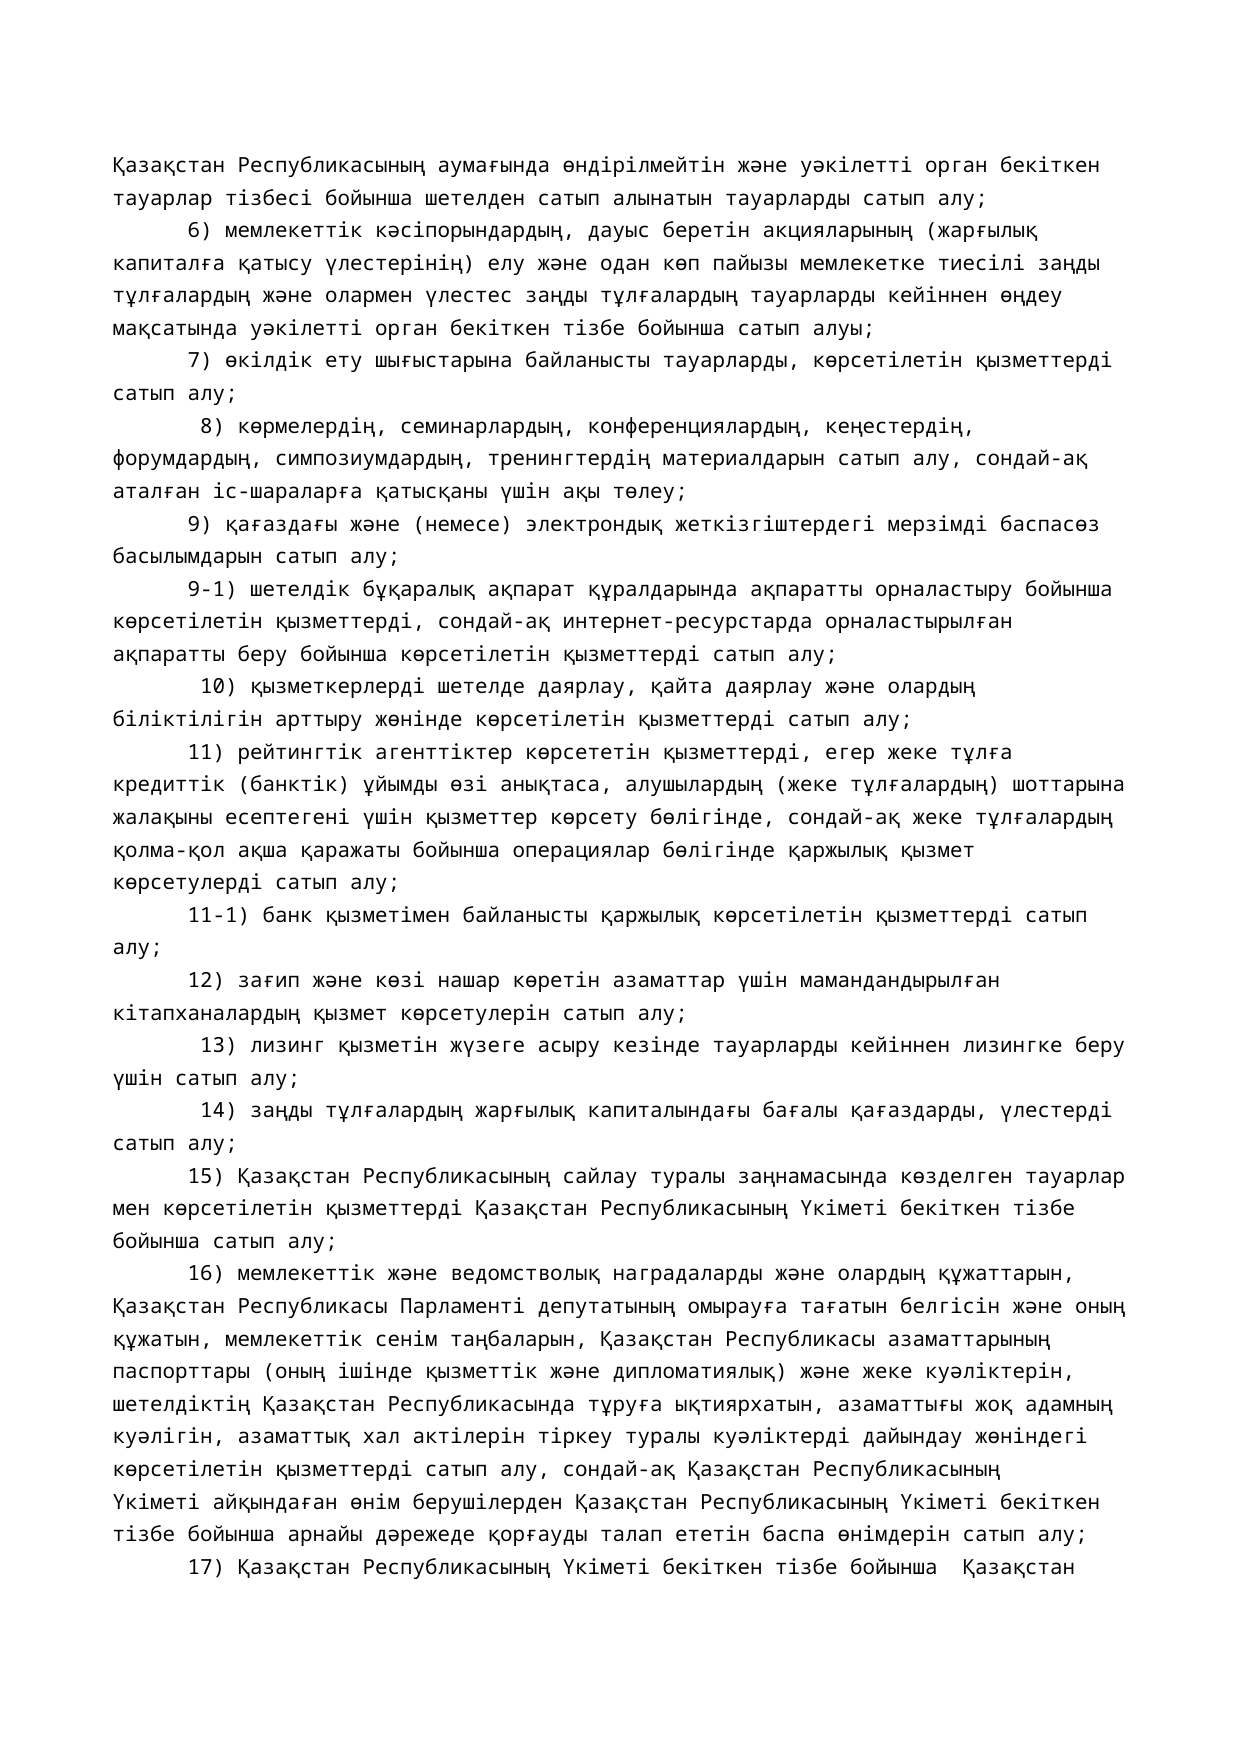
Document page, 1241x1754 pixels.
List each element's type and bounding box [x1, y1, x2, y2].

text [112, 150, 1128, 1580]
